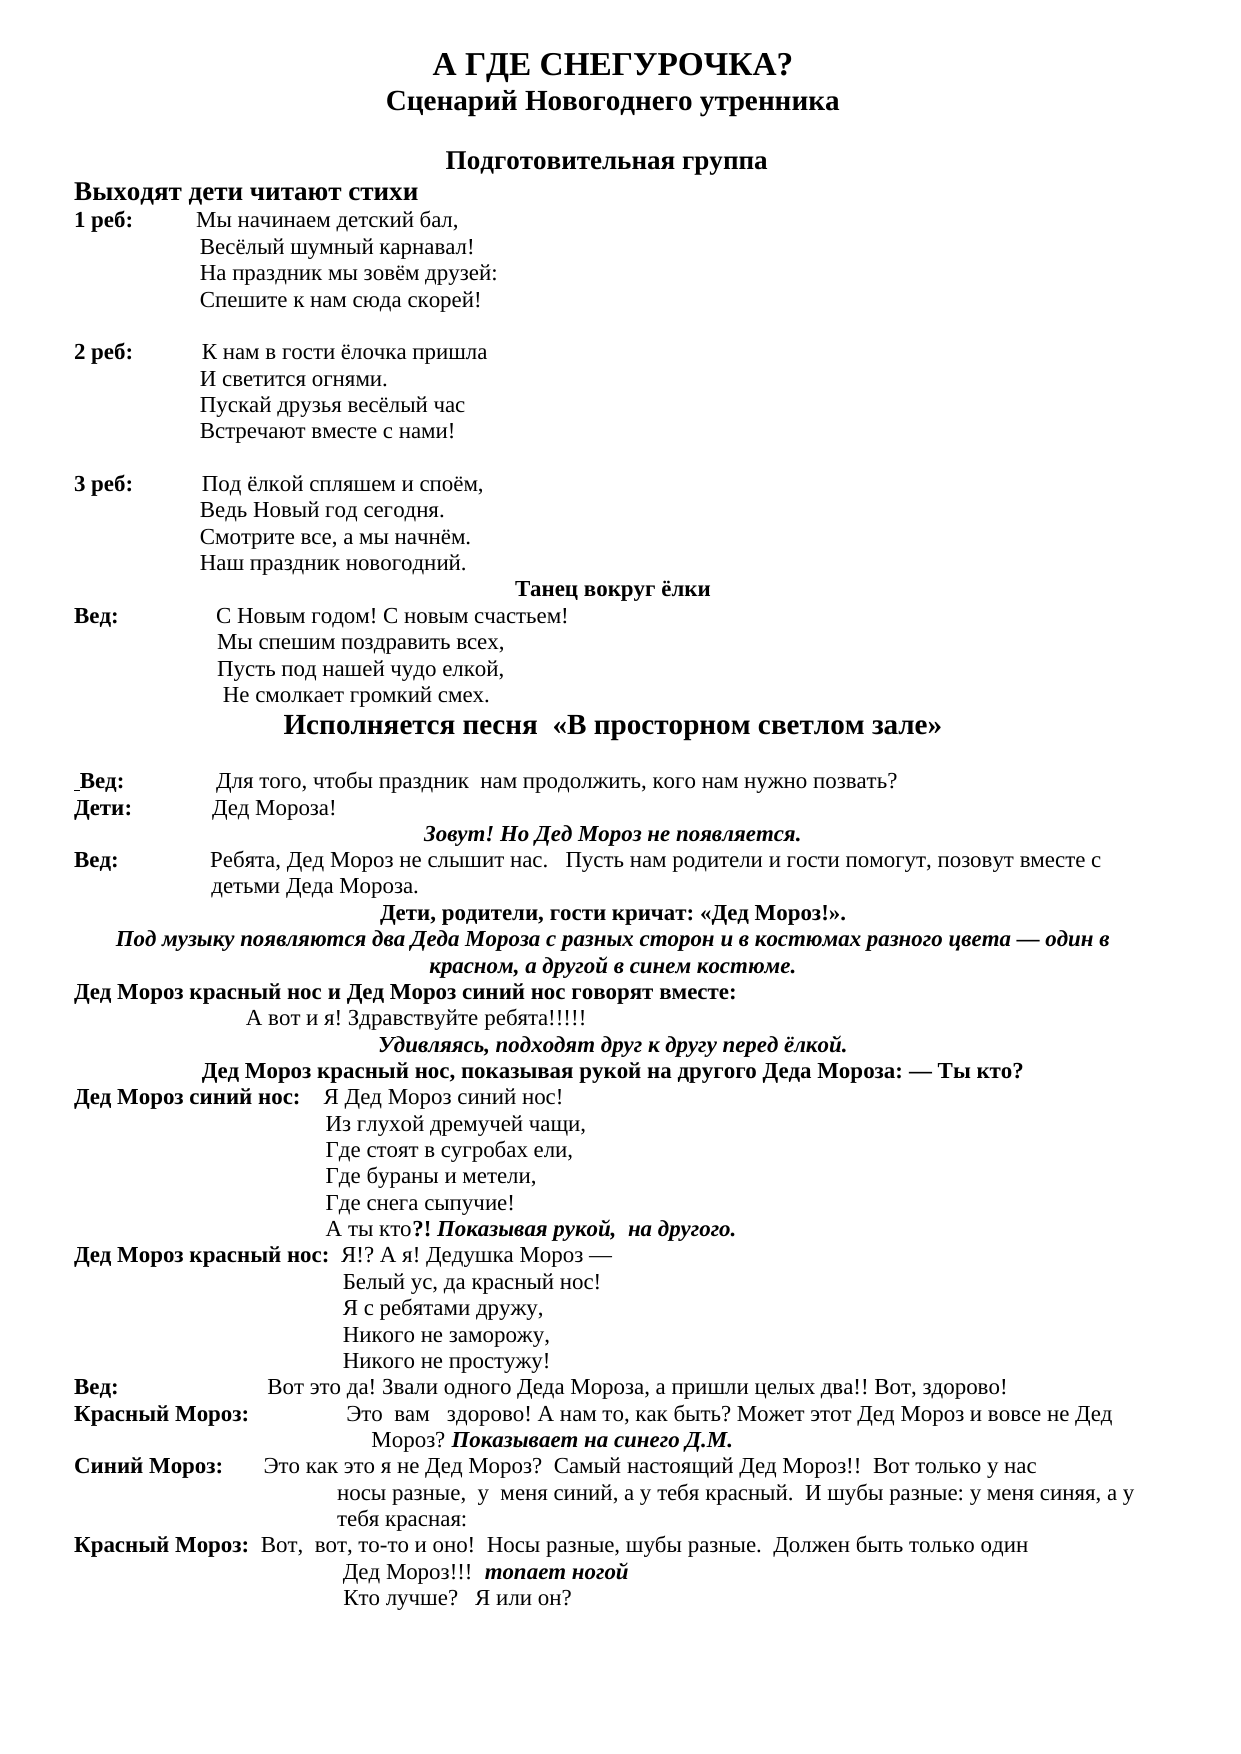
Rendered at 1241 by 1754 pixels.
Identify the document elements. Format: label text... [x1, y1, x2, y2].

text Сценарий Новогоднего утренника [74, 83, 1152, 116]
text Спешите к нам сюда скорей! [74, 286, 1152, 312]
text 3 реб: Под ёлкой спляшем и споём, [74, 470, 1152, 496]
text Пусть под нашей чудо елкой, [74, 654, 1152, 681]
text носы разные, у меня синий, а у тебя красный. И шубы разные: у меня синяя, а у [74, 1479, 1152, 1505]
text Красный Мороз: Это вам здорово! А нам то, как быть? Может этот Дед Мороз и вовсе не Дед [74, 1400, 1152, 1426]
text Мороз? Показывает на синего Д.М. [74, 1426, 1152, 1452]
text Зовут! Но Дед Мороз не появляется. [74, 820, 1152, 846]
text И светится огнями. [74, 365, 1152, 391]
text Танец вокруг ёлки [74, 576, 1152, 602]
text Дед Мороз красный нос, показывая рукой на другого Деда Мороза: — Ты кто? [74, 1057, 1152, 1083]
text Исполняется песня «В просторном светлом зале» [74, 707, 1152, 741]
text Синий Мороз: Это как это я не Дед Мороз? Самый настоящий Дед Мороз!! Вот только у нас [74, 1452, 1152, 1479]
text Дед Мороз!!! топает ногой [74, 1558, 1152, 1584]
text Дети, родители, гости кричат: «Дед Мороз!». [74, 899, 1152, 925]
text А ты кто?! Показывая рукой, на другого. [74, 1215, 1152, 1242]
text Смотрите все, а мы начнём. [74, 523, 1152, 549]
text Вед: Ребята, Дед Мороз не слышит нас. Пусть нам родители и гости помогут, позовут вместе с [74, 846, 1152, 873]
text Весёлый шумный карнавал! [74, 233, 1152, 259]
text Наш праздник новогодний. [74, 549, 1152, 576]
text Дед Мороз синий нос: Я Дед Мороз синий нос! Из глухой дремучей чащи, Где стоят в сугробах ели, Где бураны и метели, Где снега сыпучие! [74, 1083, 1152, 1215]
text Дед Мороз красный нос и Дед Мороз синий нос говорят вместе: [74, 978, 1152, 1004]
text Дед Мороз красный нос: Я!? А я! Дедушка Мороз — Белый ус, да красный нос! Я с ребятами дружу, Никого не заморожу, Никого не простужу! [74, 1242, 1152, 1373]
text тебя красная: [74, 1505, 1152, 1531]
text детьми Деда Мороза. [74, 873, 1152, 899]
text Дети: Дед Мороза! [74, 793, 1152, 820]
text Вед: С Новым годом! С новым счастьем! [74, 602, 1152, 628]
text Удивляясь, подходят друг к другу перед ёлкой. [74, 1031, 1152, 1057]
text Вед: Вот это да! Звали одного Деда Мороза, а пришли целых два!! Вот, здорово! [74, 1373, 1152, 1400]
text 2 реб: К нам в гости ёлочка пришла [74, 338, 1152, 365]
text Ведь Новый год сегодня. [74, 496, 1152, 523]
text 1 реб: Мы начинаем детский бал, [74, 207, 1152, 233]
text Пускай друзья весёлый час [74, 391, 1152, 417]
text А ГДЕ СНЕГУРОЧКА? [74, 44, 1152, 83]
text Не смолкает громкий смех. [74, 681, 1152, 707]
text Кто лучше? Я или он? [74, 1584, 1152, 1611]
text На праздник мы зовём друзей: [74, 259, 1152, 286]
text Встречают вместе с нами! [74, 417, 1152, 444]
text Вед: Для того, чтобы праздник нам продолжить, кого нам нужно позвать? [74, 767, 1152, 793]
text Мы спешим поздравить всех, [74, 628, 1152, 654]
text А вот и я! Здравствуйте ребята!!!!! [74, 1004, 1152, 1031]
text Подготовительная группа [74, 144, 1152, 175]
text Выходят дети читают стихи [74, 175, 1152, 207]
text Под музыку появляются два Деда Мороза с разных сторон и в костюмах разного цвета — один в красном, а другой в синем костюме. [74, 925, 1152, 978]
text Красный Мороз: Вот, вот, то-то и оно! Носы разные, шубы разные. Должен быть только один [74, 1531, 1152, 1558]
